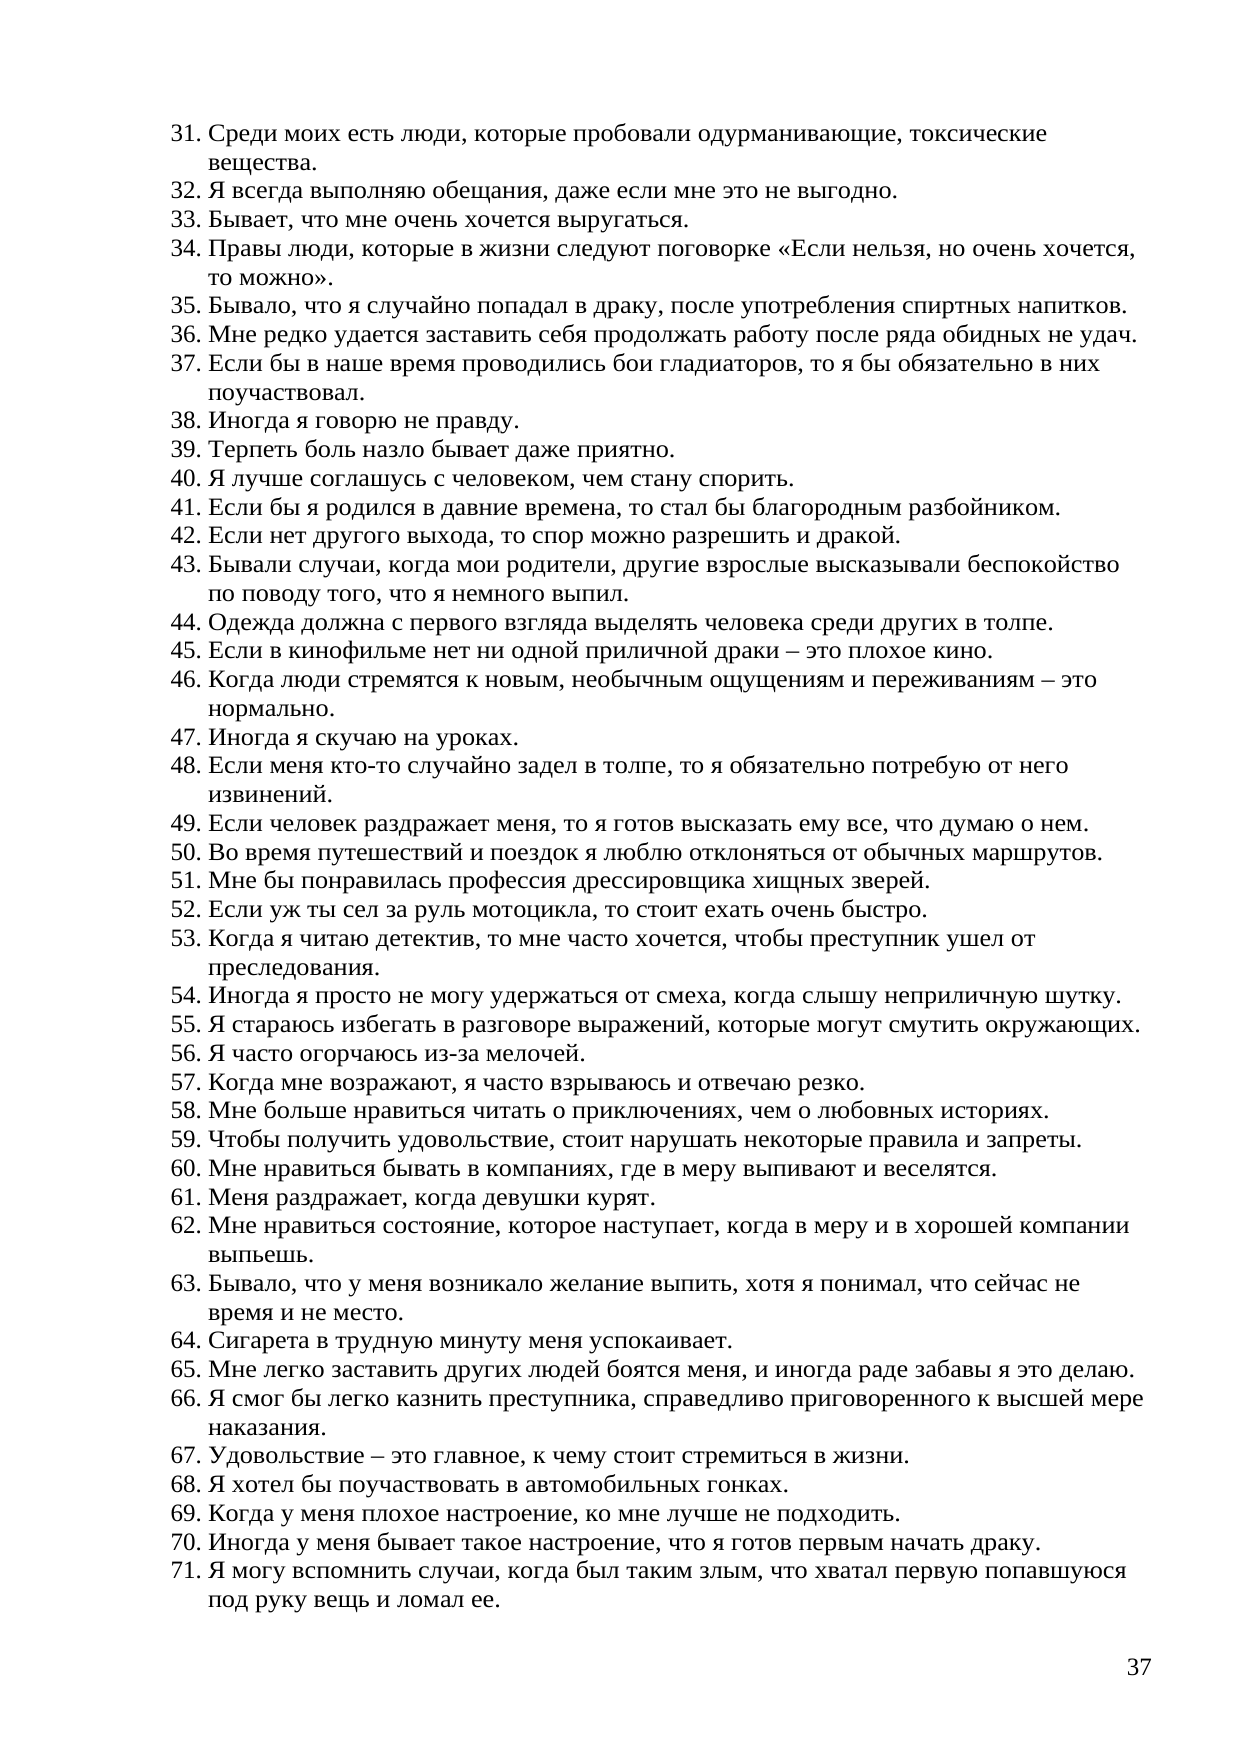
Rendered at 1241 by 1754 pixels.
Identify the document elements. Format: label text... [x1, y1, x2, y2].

list Я хотел бы поучаствовать в автомобильных гонках. [170, 1469, 1152, 1498]
list Терпеть боль назло бывает даже приятно. [170, 434, 1152, 463]
list Если человек раздражает меня, то я готов высказать ему все, что думаю о нем. [170, 808, 1152, 837]
list Меня раздражает, когда девушки курят. [170, 1182, 1152, 1211]
list Я часто огорчаюсь из-за мелочей. [170, 1038, 1152, 1067]
list Бывали случаи, когда мои родители, другие взрослые высказывали беспокойство по поводу того, что я немного выпил. [170, 549, 1152, 607]
list Если бы я родился в давние времена, то стал бы благородным разбойником. [170, 492, 1152, 521]
list Бывало, что у меня возникало желание выпить, хотя я понимал, что сейчас не время и не место. [170, 1268, 1152, 1326]
list Иногда я скучаю на уроках. [170, 722, 1152, 751]
list Если бы в наше время проводились бои гладиаторов, то я бы обязательно в них поучаствовал. [170, 348, 1152, 406]
list Иногда у меня бывает такое настроение, что я готов первым начать драку. [170, 1527, 1152, 1556]
list Иногда я просто не могу удержаться от смеха, когда слышу неприличную шутку. [170, 981, 1152, 1009]
list Мне нравиться бывать в компаниях, где в меру выпивают и веселятся. [170, 1153, 1152, 1182]
list Правы люди, которые в жизни следуют поговорке «Если нельзя, но очень хочется, то можно». [170, 233, 1152, 291]
list Мне легко заставить других людей боятся меня, и иногда раде забавы я это делаю. [170, 1354, 1152, 1383]
list Когда люди стремятся к новым, необычным ощущениям и переживаниям – это нормально. [170, 664, 1152, 722]
list Я всегда выполняю обещания, даже если мне это не выгодно. [170, 176, 1152, 204]
list Когда у меня плохое настроение, ко мне лучше не подходить. [170, 1498, 1152, 1527]
list Среди моих есть люди, которые пробовали одурманивающие, токсические вещества. [170, 118, 1152, 176]
list Когда мне возражают, я часто взрываюсь и отвечаю резко. [170, 1067, 1152, 1096]
list Если нет другого выхода, то спор можно разрешить и дракой. [170, 521, 1152, 549]
list Если в кинофильме нет ни одной приличной драки – это плохое кино. [170, 636, 1152, 664]
list Удовольствие – это главное, к чему стоит стремиться в жизни. [170, 1441, 1152, 1469]
list Мне нравиться состояние, которое наступает, когда в меру и в хорошей компании выпьешь. [170, 1211, 1152, 1268]
list Когда я читаю детектив, то мне часто хочется, чтобы преступник ушел от преследования. [170, 923, 1152, 981]
list Мне больше нравиться читать о приключениях, чем о любовных историях. [170, 1096, 1152, 1124]
list Одежда должна с первого взгляда выделять человека среди других в толпе. [170, 607, 1152, 636]
list Я смог бы легко казнить преступника, справедливо приговоренного к высшей мере наказания. [170, 1383, 1152, 1441]
list Если уж ты сел за руль мотоцикла, то стоит ехать очень быстро. [170, 894, 1152, 923]
list Бывало, что я случайно попадал в драку, после употребления спиртных напитков. [170, 291, 1152, 319]
list Я могу вспомнить случаи, когда был таким злым, что хватал первую попавшуюся под руку вещь и ломал ее. [170, 1556, 1152, 1613]
list Я стараюсь избегать в разговоре выражений, которые могут смутить окружающих. [170, 1009, 1152, 1038]
list Иногда я говорю не правду. [170, 406, 1152, 434]
list Я лучше соглашусь с человеком, чем стану спорить. [170, 463, 1152, 492]
list Мне бы понравилась профессия дрессировщика хищных зверей. [170, 866, 1152, 894]
list Мне редко удается заставить себя продолжать работу после ряда обидных не удач. [170, 319, 1152, 348]
list Если меня кто-то случайно задел в толпе, то я обязательно потребую от него извинений. [170, 751, 1152, 808]
list Бывает, что мне очень хочется выругаться. [170, 204, 1152, 233]
list Во время путешествий и поездок я люблю отклоняться от обычных маршрутов. [170, 837, 1152, 866]
list Сигарета в трудную минуту меня успокаивает. [170, 1326, 1152, 1354]
list Чтобы получить удовольствие, стоит нарушать некоторые правила и запреты. [170, 1124, 1152, 1153]
